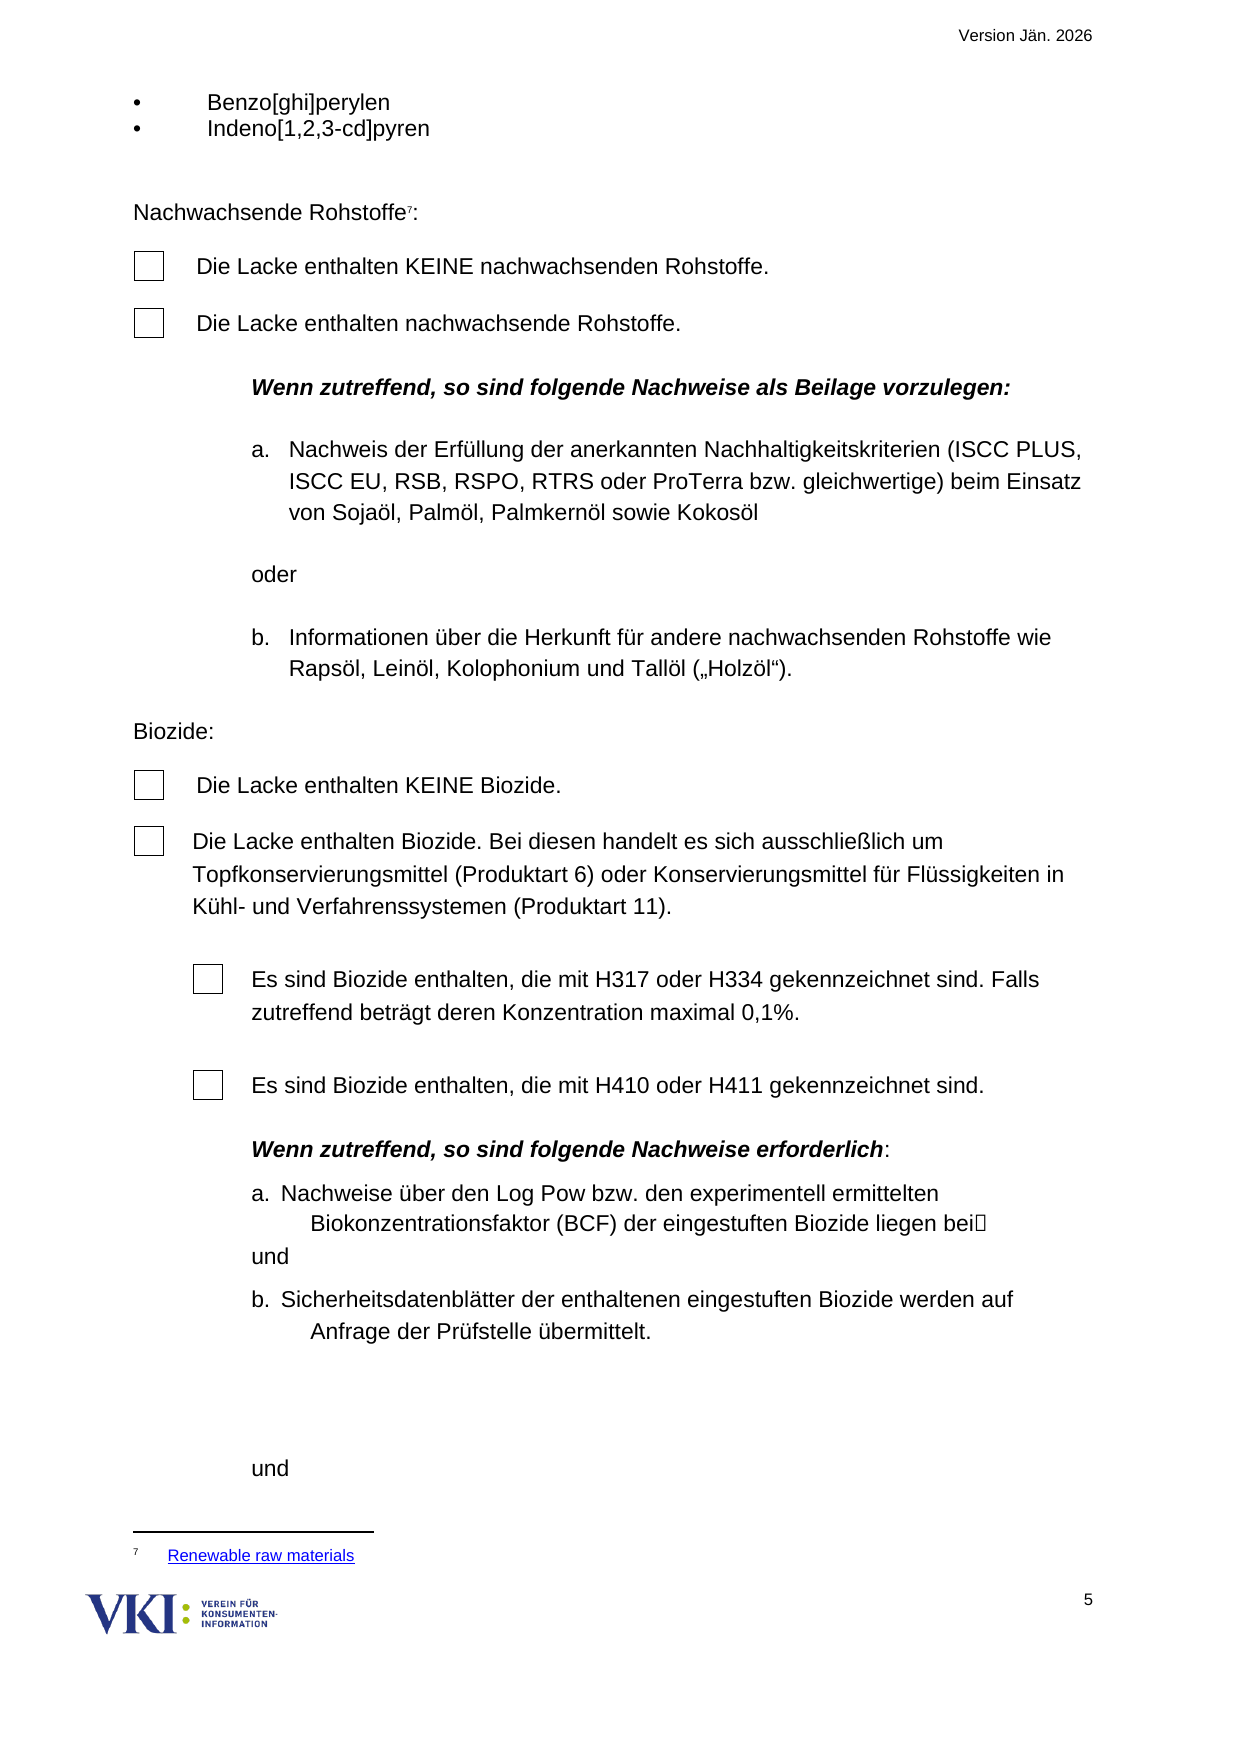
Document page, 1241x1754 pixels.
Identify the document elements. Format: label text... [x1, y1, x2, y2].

text b. Sicherheitsdatenblätter der enthaltenen eingestuften Biozide werden auf Anfrage der Prüfstelle übermittelt. [251, 1282, 1093, 1344]
text Wenn zutreffend, so sind folgende Nachweise als Beilage vorzulegen: [251, 369, 1093, 400]
text Wenn zutreffend, so sind folgende Nachweise erforderlich: [251, 1132, 1093, 1163]
text Die Lacke enthalten KEINE Biozide. [133, 769, 1093, 800]
text und [251, 1238, 1093, 1269]
list Informationen über die Herkunft für andere nachwachsenden Rohstoffe wie Rapsöl, Leinöl, Kolophonium und Tallöl („Holzöl“). [251, 619, 1093, 682]
list Nachweis der Erfüllung der anerkannten Nachhaltigkeitskriterien (ISCC PLUS, ISCC EU, RSB, RSPO, RTRS oder ProTerra bzw. gleichwertige) beim Einsatz von Sojaöl, Palmöl, Palmkernöl sowie Kokosöl [251, 432, 1093, 525]
text Es sind Biozide enthalten, die mit H410 oder H411 gekennzeichnet sind. [192, 1069, 1107, 1100]
text Nachwachsende Rohstoffe: [133, 199, 1093, 225]
text • Benzo[ghi]perylen [133, 89, 1093, 115]
text a. Nachweise über den Log Pow bzw. den experimentell ermittelten Biokonzentrationsfaktor (BCF) der eingestuften Biozide liegen bei [251, 1175, 1093, 1238]
text Die Lacke enthalten KEINE nachwachsenden Rohstoffe. [133, 250, 1093, 282]
text oder [251, 557, 1093, 588]
text Die Lacke enthalten nachwachsende Rohstoffe. [133, 307, 1093, 338]
text und [251, 1450, 1093, 1482]
text Die Lacke enthalten Biozide. Bei diesen handelt es sich ausschließlich um Topfkonservierungsmittel (Produktart 6) oder Konservierungsmittel für Flüssigkeiten in Kühl- und Verfahrenssystemen (Produktart 11). [133, 825, 1093, 919]
picture [76, 1590, 278, 1635]
text • Indeno[1,2,3-cd]pyren [133, 115, 1093, 141]
text Es sind Biozide enthalten, die mit H317 oder H334 gekennzeichnet sind. Falls zutreffend beträgt deren Konzentration maximal 0,1%. [192, 963, 1093, 1025]
text Biozide: [133, 713, 1093, 744]
